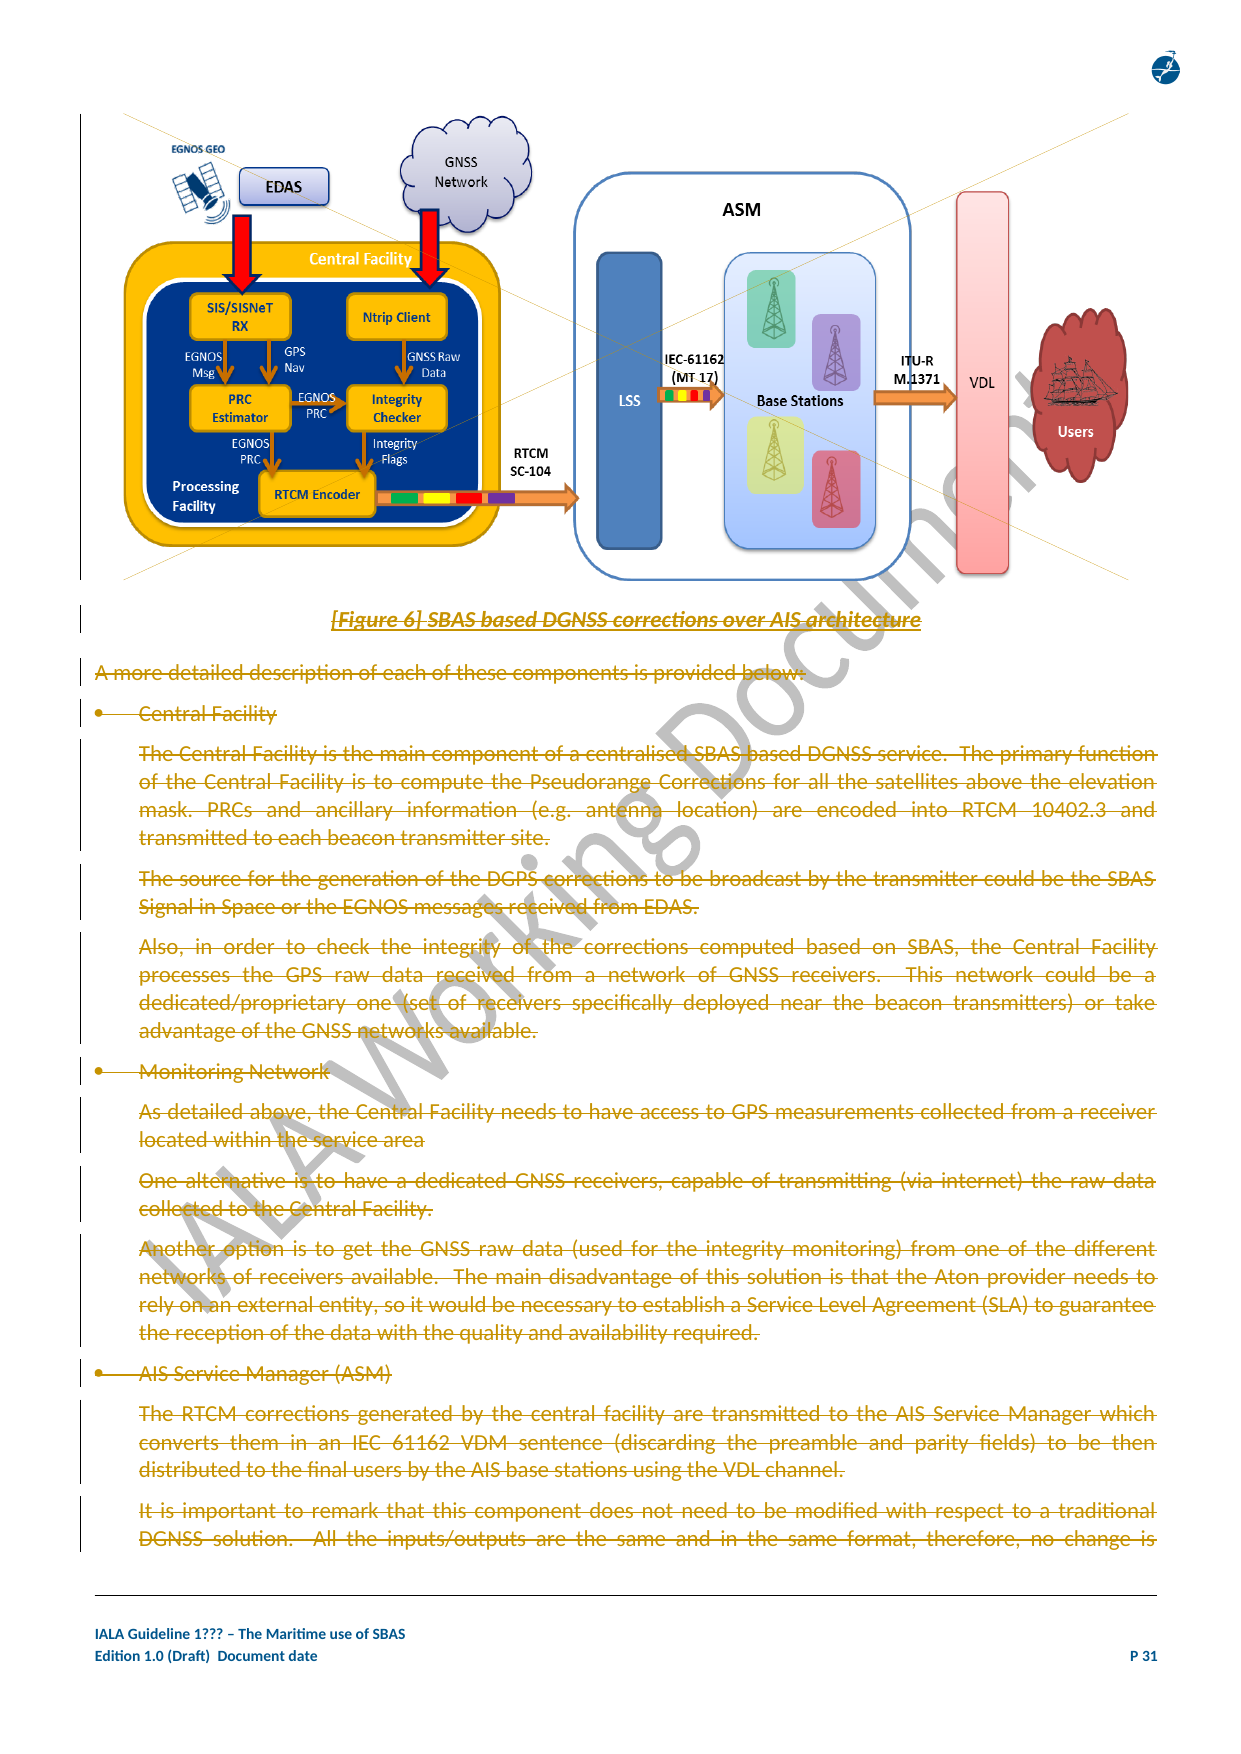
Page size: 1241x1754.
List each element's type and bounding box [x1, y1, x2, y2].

picture [125, 0, 1239, 579]
picture [124, 348, 1128, 581]
picture [123, 114, 624, 579]
